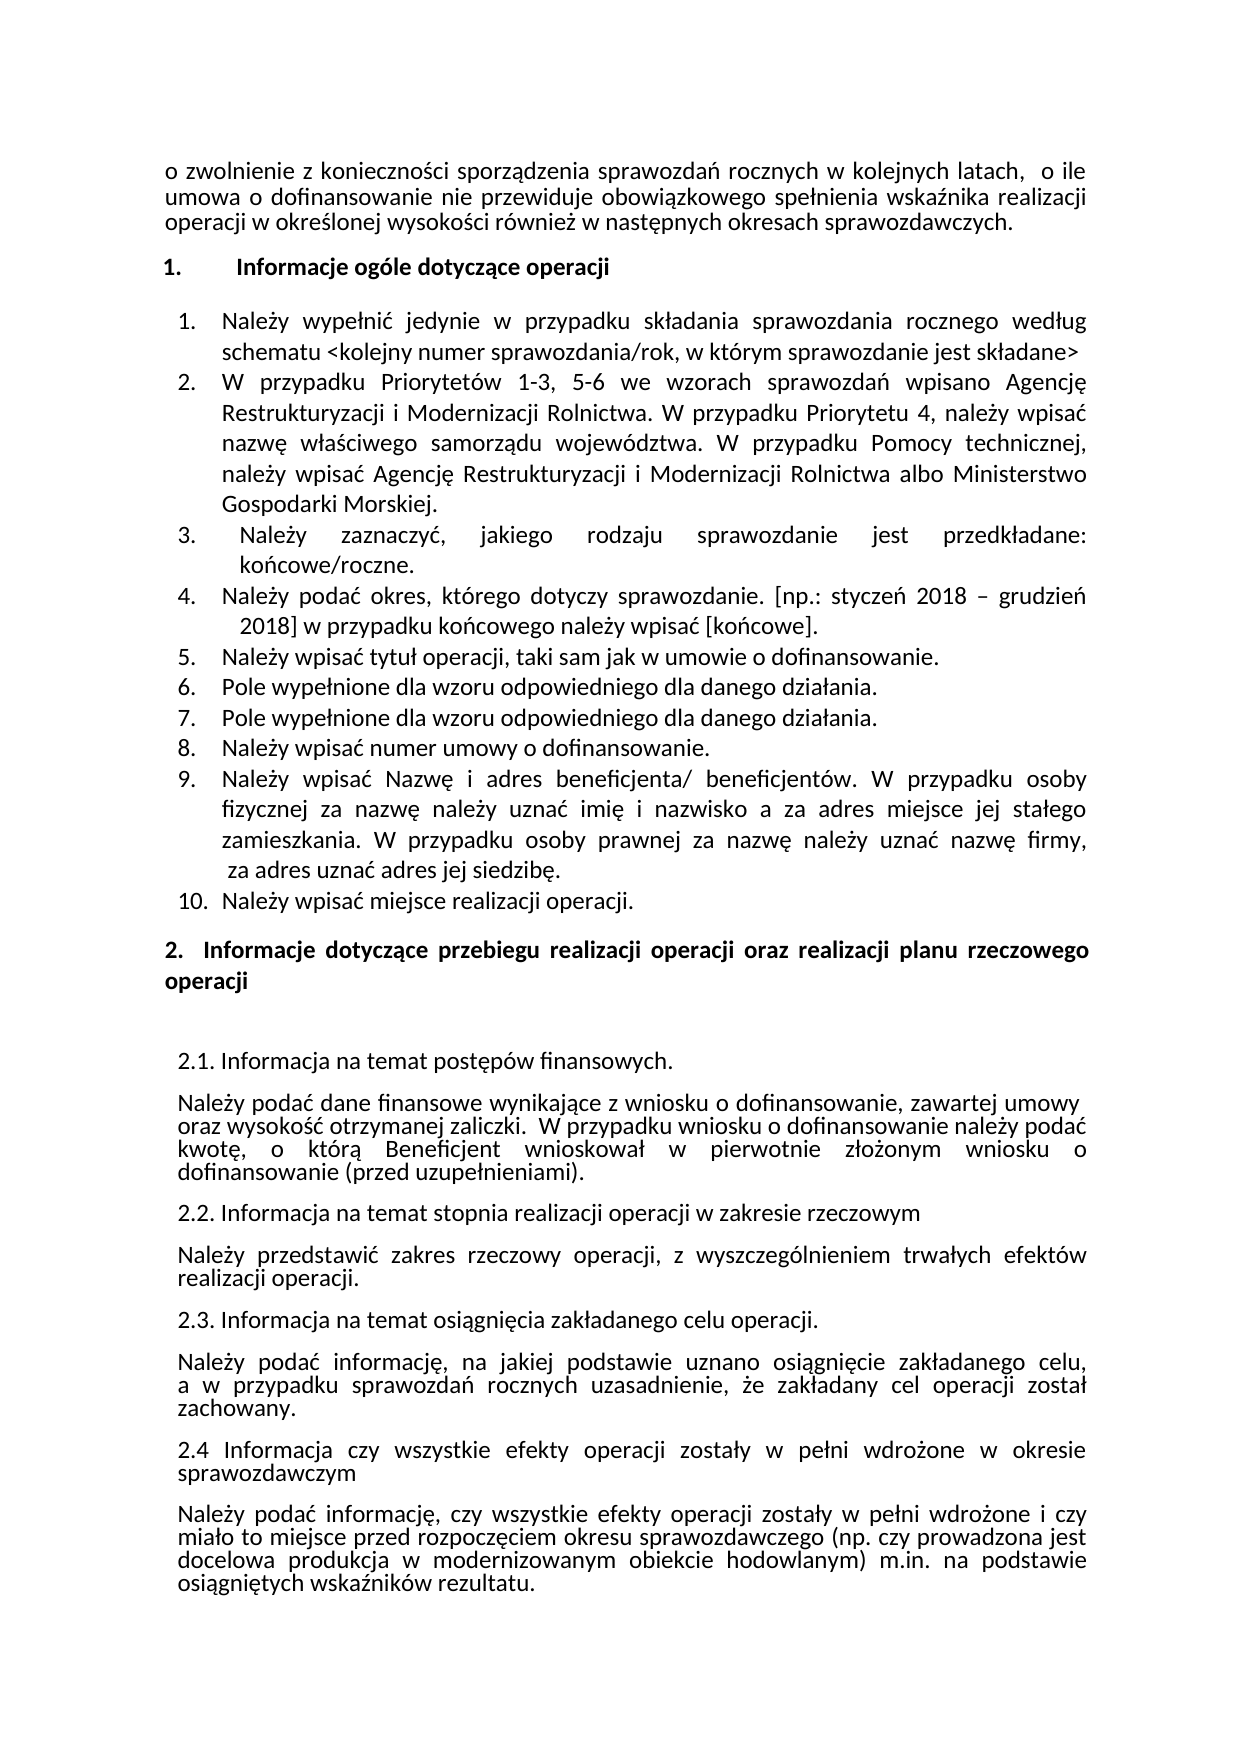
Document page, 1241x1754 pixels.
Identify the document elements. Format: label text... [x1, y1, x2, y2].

text 2.1. Informacja na temat postępów finansowych. [177, 1051, 1088, 1074]
list Pole wypełnione dla wzoru odpowiedniego dla danego działania. [177, 702, 1088, 732]
list W przypadku Priorytetów 1-3, 5-6 we wzorach sprawozdań wpisano Agencję Restrukturyzacji i Modernizacji Rolnictwa. W przypadku Priorytetu 4, należy wpisać nazwę właściwego samorządu województwa. W przypadku Pomocy technicznej, należy wpisać Agencję Restrukturyzacji i Modernizacji Rolnictwa albo Ministerstwo Gospodarki Morskiej. [177, 366, 1088, 519]
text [164, 159, 1088, 236]
list Należy zaznaczyć, jakiego rodzaju sprawozdanie jest przedkładane: końcowe/roczne. [177, 519, 1088, 580]
text Należy podać informację, czy wszystkie efekty operacji zostały w pełni wdrożone i czy miało to miejsce przed rozpoczęciem okresu sprawozdawczego (np. czy prowadzona jest docelowa produkcja w modernizowanym obiekcie hodowlanym) m.in. na podstawie osiągniętych wskaźników rezultatu. [177, 1504, 1088, 1597]
list Należy wpisać Nazwę i adres beneficjenta/ beneficjentów. W przypadku osoby fizycznej za nazwę należy uznać imię i nazwisko a za adres miejsce jej stałego zamieszkania. W przypadku osoby prawnej za nazwę należy uznać nazwę firmy, za adres uznać adres jej siedzibę. [177, 763, 1088, 885]
list Należy wpisać tytuł operacji, taki sam jak w umowie o dofinansowanie. [177, 641, 1088, 671]
list Pole wypełnione dla wzoru odpowiedniego dla danego działania. [177, 671, 1088, 702]
list Należy wypełnić jedynie w przypadku składania sprawozdania rocznego według schematu <kolejny numer sprawozdania/rok, w którym sprawozdanie jest składane> [177, 305, 1088, 366]
list Informacje dotyczące przebiegu realizacji operacji oraz realizacji planu rzeczowego operacji [164, 934, 1090, 995]
list Informacje ogóle dotyczące operacji [162, 255, 1088, 280]
text Należy przedstawić zakres rzeczowy operacji, z wyszczególnieniem trwałych efektów realizacji operacji. [177, 1245, 1088, 1291]
text 2.3. Informacja na temat osiągnięcia zakładanego celu operacji. [177, 1310, 1088, 1333]
text Należy podać informację, na jakiej podstawie uznano osiągnięcie zakładanego celu, a w przypadku sprawozdań rocznych uzasadnienie, że zakładany cel operacji został zachowany. [177, 1352, 1088, 1421]
text 2.4 Informacja czy wszystkie efekty operacji zostały w pełni wdrożone w okresie sprawozdawczym [177, 1440, 1088, 1486]
list Należy podać okres, którego dotyczy sprawozdanie. [np.: styczeń 2018 – grudzień 2018] w przypadku końcowego należy wpisać [końcowe]. [177, 580, 1088, 641]
list Należy wpisać numer umowy o dofinansowanie. [177, 732, 1088, 763]
text Należy podać dane finansowe wynikające z wniosku o dofinansowanie, zawartej umowy oraz wysokość otrzymanej zaliczki. W przypadku wniosku o dofinansowanie należy podać kwotę, o którą Beneficjent wnioskował w pierwotnie złożonym wniosku o dofinansowanie (przed uzupełnieniami). [177, 1093, 1088, 1185]
text 2.2. Informacja na temat stopnia realizacji operacji w zakresie rzeczowym [177, 1203, 1088, 1227]
list Należy wpisać miejsce realizacji operacji. [177, 885, 1088, 916]
